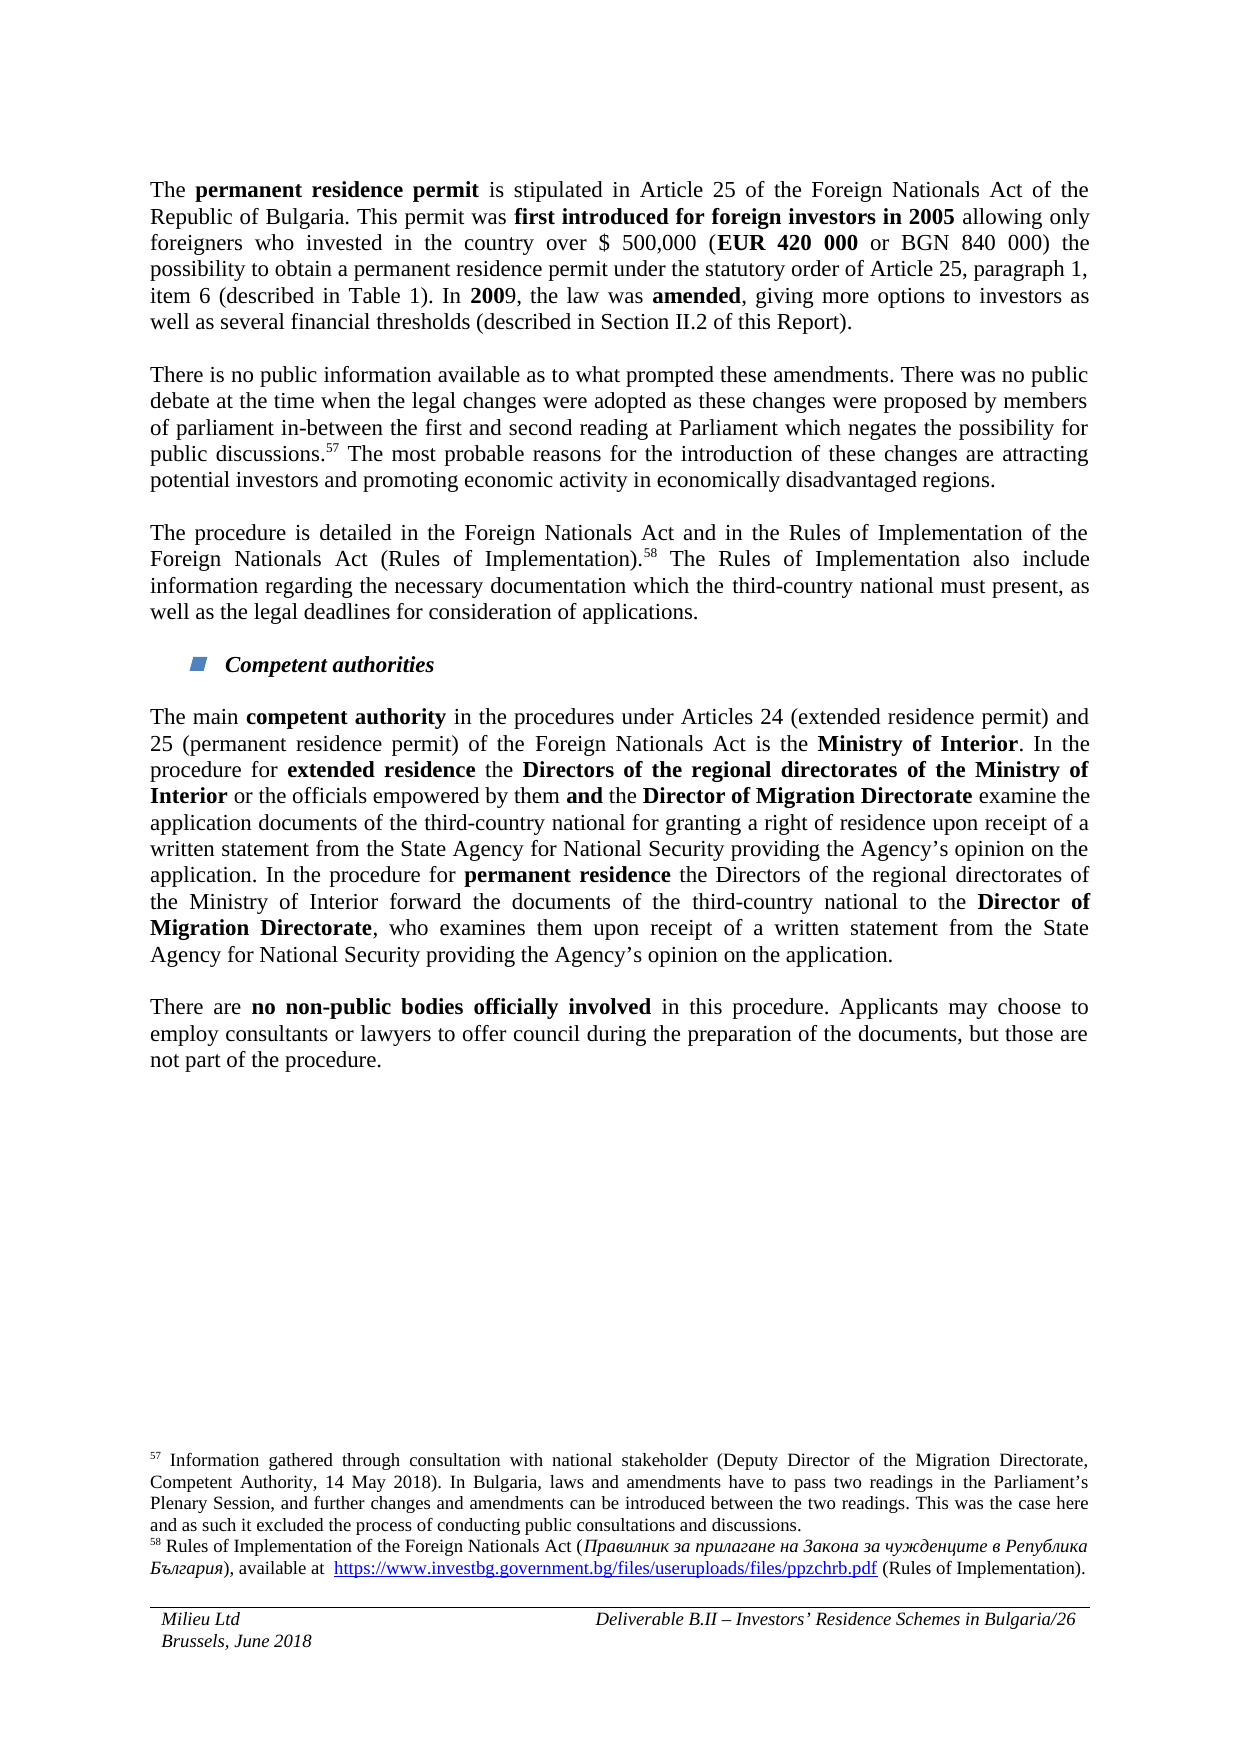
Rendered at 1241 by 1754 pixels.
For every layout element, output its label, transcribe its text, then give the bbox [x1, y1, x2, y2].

text The permanent residence permit is stipulated in Article 25 of the Foreign Nationals Act of the Republic of Bulgaria. This permit was first introduced for foreign investors in 2005 allowing only foreigners who invested in the country over $ 500,000 (EUR 420 000 or BGN 840 000) the possibility to obtain a permanent residence permit under the statutory order of Article 25, paragraph 1, item 6 (described in Table 1). In 2009, the law was amended, giving more options to investors as well as several financial thresholds (described in Section II.2 of this Report). [150, 176, 1090, 334]
list Competent authorities [187, 651, 1090, 677]
text The main competent authority in the procedures under Articles 24 (extended residence permit) and 25 (permanent residence permit) of the Foreign Nationals Act is the Ministry of Interior. In the procedure for extended residence the Directors of the regional directorates of the Ministry of Interior or the officials empowered by them and the Director of Migration Directorate examine the application documents of the third-country national for granting a right of residence upon receipt of a written statement from the State Agency for National Security providing the Agency’s opinion on the application. In the procedure for permanent residence the Directors of the regional directorates of the Ministry of Interior forward the documents of the third-country national to the Director of Migration Directorate, who examines them upon receipt of a written statement from the State Agency for National Security providing the Agency’s opinion on the application. [150, 703, 1090, 967]
text The procedure is detailed in the Foreign Nationals Act and in the Rules of Implementation of the Foreign Nationals Act (Rules of Implementation). The Rules of Implementation also include information regarding the necessary documentation which the third-country national must present, as well as the legal deadlines for consideration of applications. [150, 519, 1090, 624]
text There is no public information available as to what prompted these amendments. There was no public debate at the time when the legal changes were adopted as these changes were proposed by members of parliament in-between the first and second reading at Parliament which negates the possibility for public discussions. The most probable reasons for the introduction of these changes are attracting potential investors and promoting economic activity in economically disadvantaged regions. [150, 361, 1090, 493]
text There are no non-public bodies officially involved in this procedure. Applicants may choose to employ consultants or lawyers to offer council during the preparation of the documents, but those are not part of the procedure. [150, 993, 1090, 1072]
